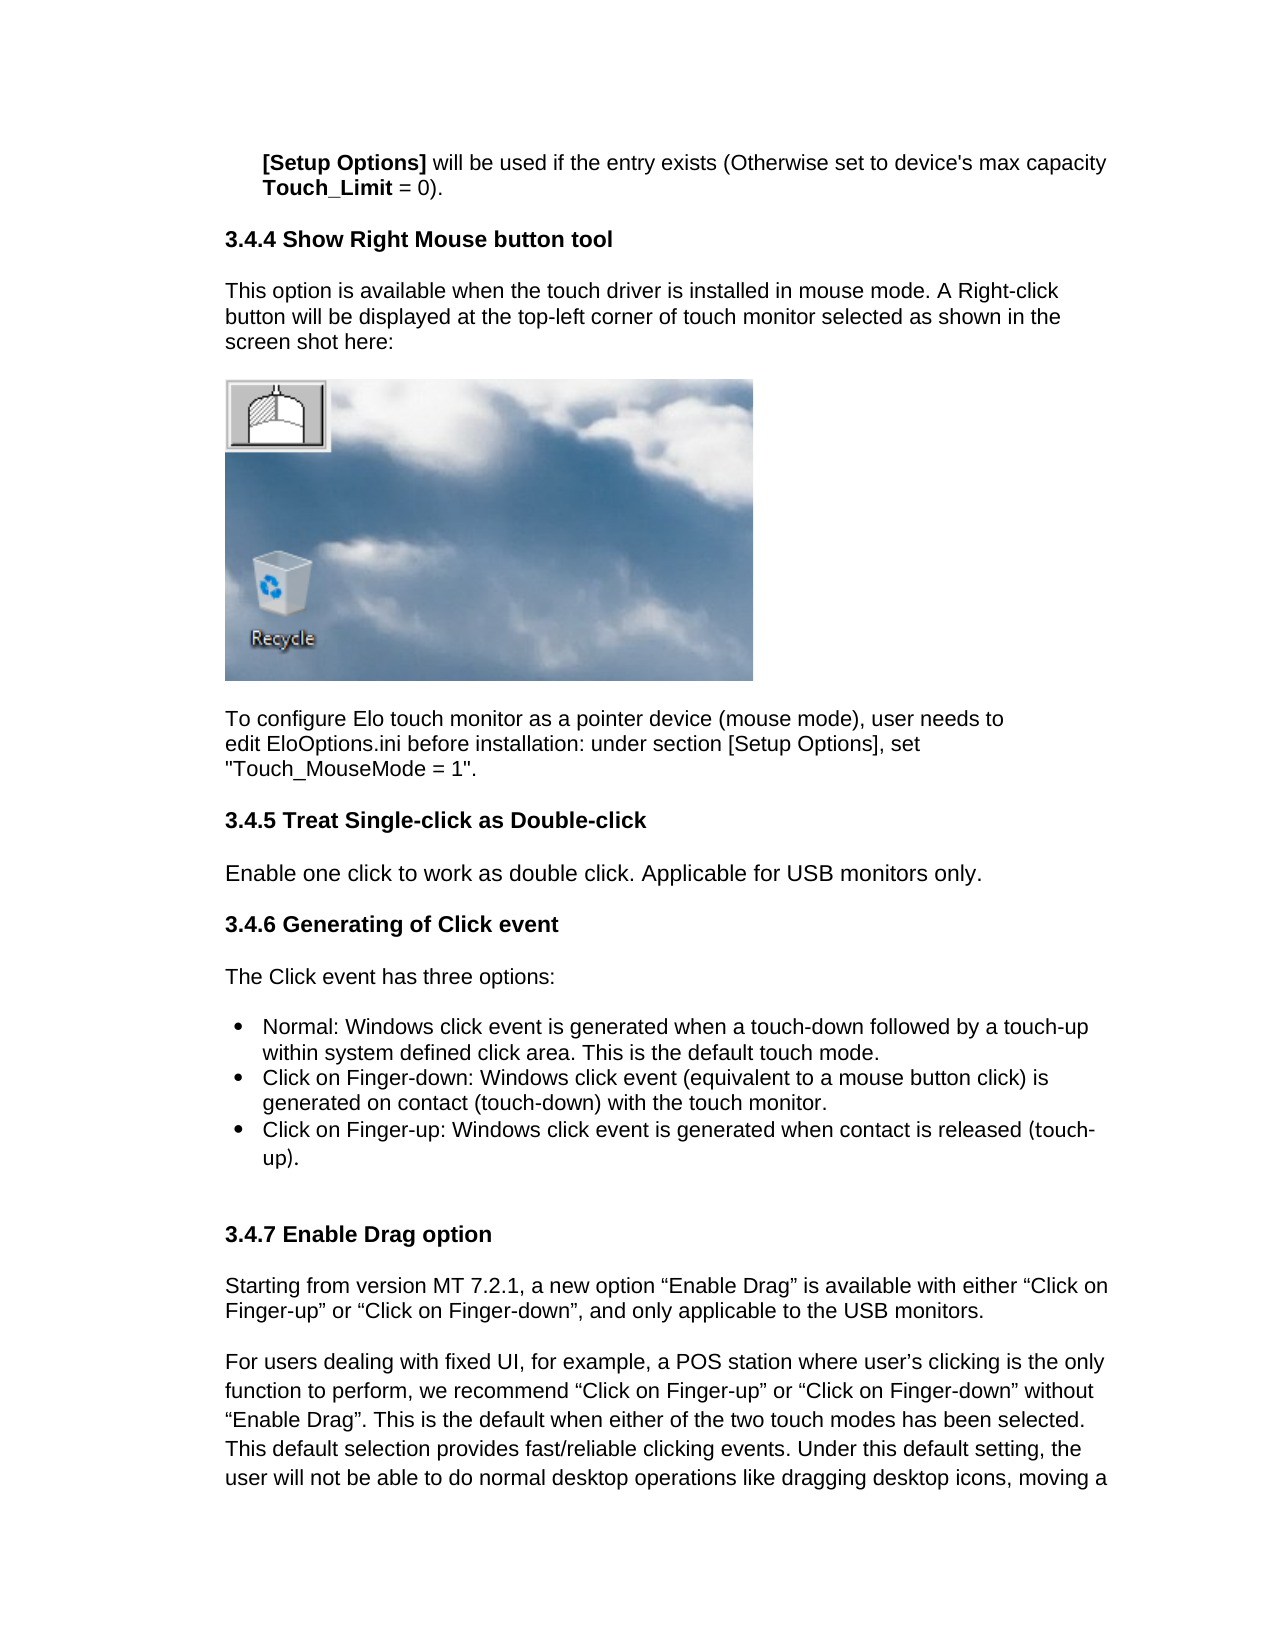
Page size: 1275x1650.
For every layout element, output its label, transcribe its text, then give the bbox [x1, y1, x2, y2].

list Click on Finger-down: Windows click event (equivalent to a mouse button click) is generated on contact (touch-down) with the touch monitor. [234, 1064, 1125, 1115]
list Starting from version MT 7.2.1, a new option “Enable Drag” is available with either “Click on Finger-up” or “Click on Finger-down”, and only applicable to the USB monitors. [225, 1273, 1125, 1323]
list To configure Elo touch monitor as a pointer device (mouse mode), user needs to [150, 706, 1125, 731]
list The Click event has three options: [225, 964, 1125, 989]
list 3.4.7 Enable Drag option [225, 1221, 1125, 1248]
list 3.4.4 Show Right Mouse button tool [225, 226, 1125, 252]
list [225, 1349, 1125, 1490]
list 3.4.5 Treat Single-click as Double-click [225, 807, 1125, 833]
list This option is available when the touch driver is installed in mouse mode. A Right-click button will be displayed at the top-left corner of touch monitor selected as shown in the screen shot here: [225, 278, 1125, 354]
list Enable one click to work as double click. Applicable for USB monitors only. [225, 859, 1125, 886]
list Click on Finger-up: Windows click event is generated when contact is released (touch-up). [234, 1115, 1125, 1171]
picture [225, 379, 754, 681]
list Normal: Windows click event is generated when a touch-down followed by a touch-up within system defined click area. This is the default touch mode. [234, 1014, 1125, 1064]
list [225, 150, 1125, 200]
list 3.4.6 Generating of Click event [225, 911, 1125, 937]
list edit EloOptions.ini before installation: under section [Setup Options], set "Touch_MouseMode = 1". [150, 731, 1125, 782]
